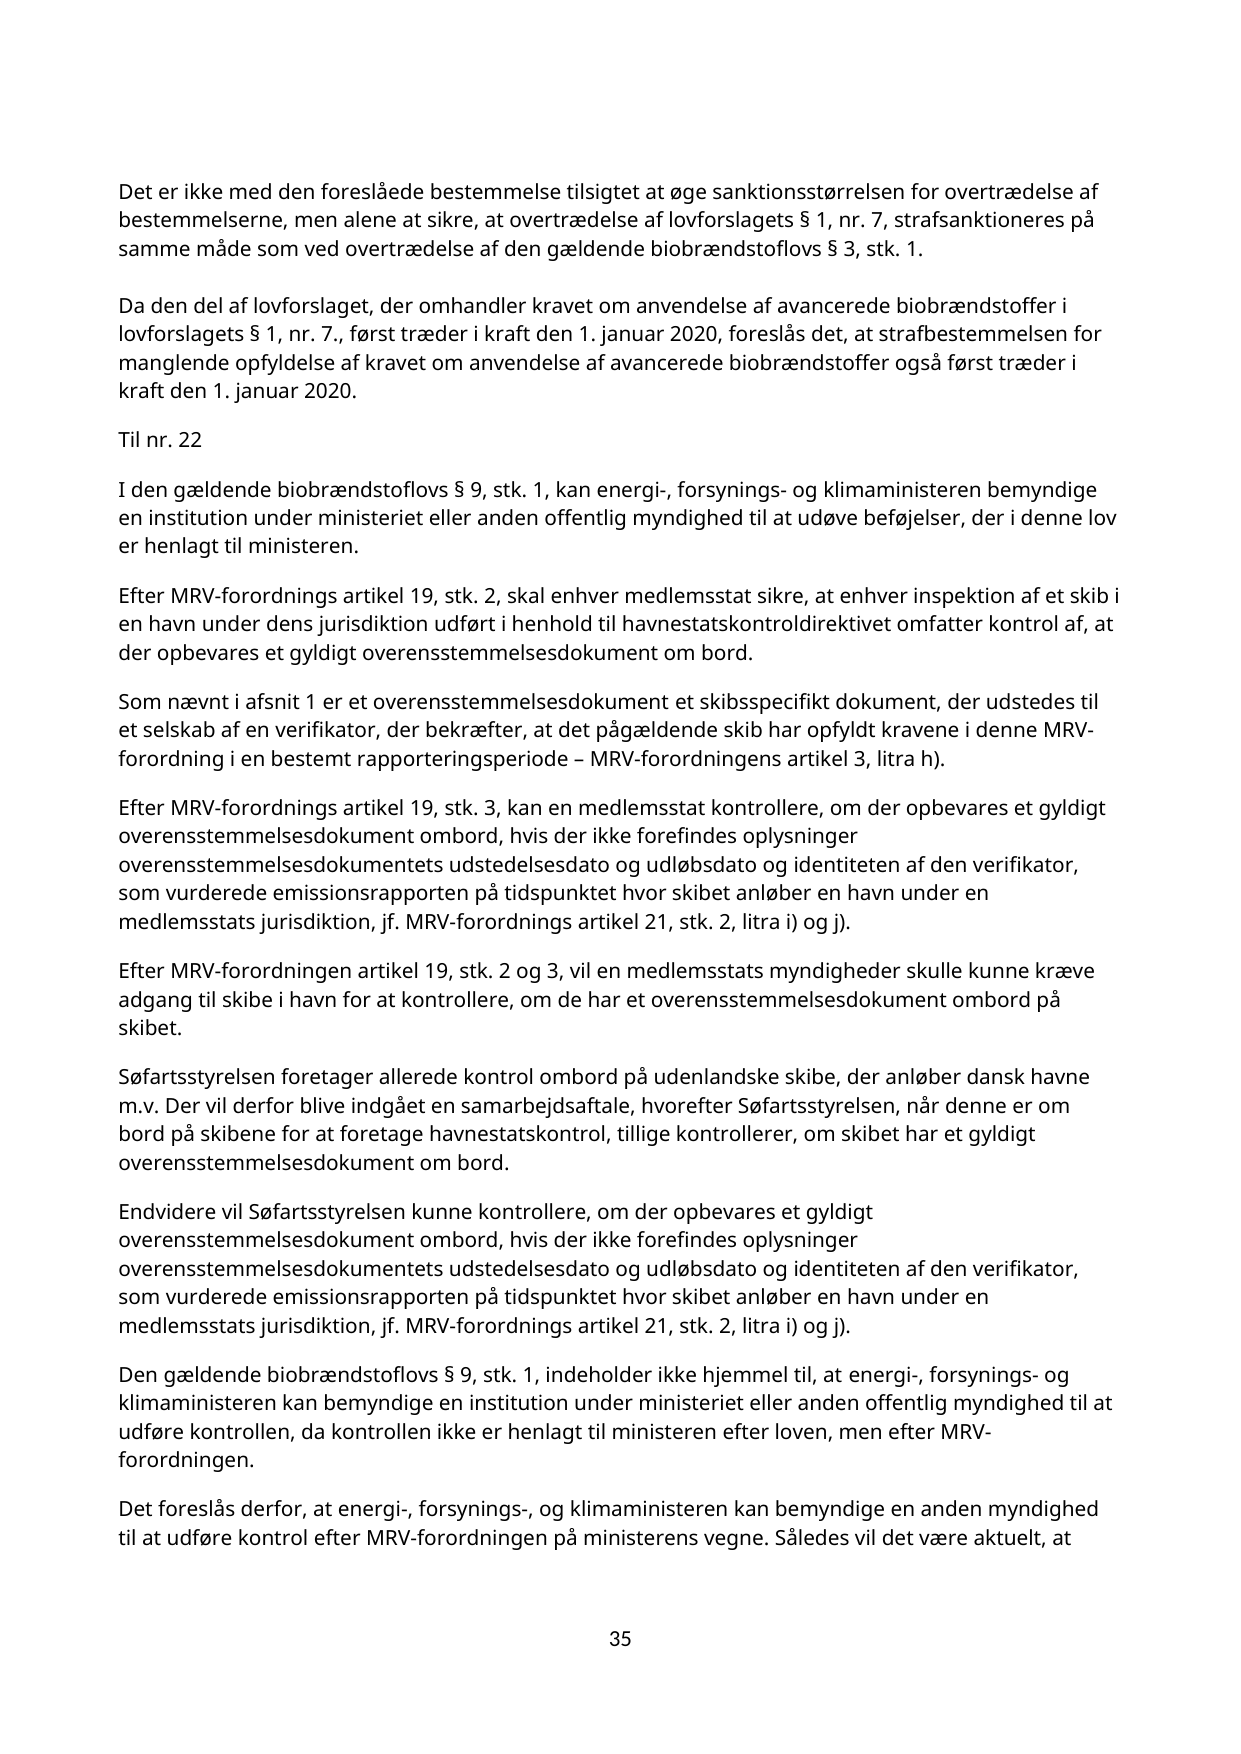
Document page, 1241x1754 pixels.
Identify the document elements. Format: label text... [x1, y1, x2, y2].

text Endvidere vil Søfartsstyrelsen kunne kontrollere, om der opbevares et gyldigt overensstemmelsesdokument ombord, hvis der ikke forefindes oplysninger overensstemmelsesdokumentets udstedelsesdato og udløbsdato og identiteten af den verifikator, som vurderede emissionsrapporten på tidspunktet hvor skibet anløber en havn under en medlemsstats jurisdiktion, jf. MRV-forordnings artikel 21, stk. 2, litra i) og j). [118, 1197, 1122, 1339]
text Det er ikke med den foreslåede bestemmelse tilsigtet at øge sanktionsstørrelsen for overtrædelse af bestemmelserne, men alene at sikre, at overtrædelse af lovforslagets § 1, nr. 7, strafsanktioneres på samme måde som ved overtrædelse af den gældende biobrændstoflovs § 3, stk. 1. Da den del af lovforslaget, der omhandler kravet om anvendelse af avancerede biobrændstoffer i lovforslagets § 1, nr. 7., først træder i kraft den 1. januar 2020, foreslås det, at strafbestemmelsen for manglende opfyldelse af kravet om anvendelse af avancerede biobrændstoffer også først træder i kraft den 1. januar 2020. [118, 177, 1122, 405]
text Efter MRV-forordningen artikel 19, stk. 2 og 3, vil en medlemsstats myndigheder skulle kunne kræve adgang til skibe i havn for at kontrollere, om de har et overensstemmelsesdokument ombord på skibet. [118, 956, 1122, 1042]
text Efter MRV-forordnings artikel 19, stk. 3, kan en medlemsstat kontrollere, om der opbevares et gyldigt overensstemmelsesdokument ombord, hvis der ikke forefindes oplysninger overensstemmelsesdokumentets udstedelsesdato og udløbsdato og identiteten af den verifikator, som vurderede emissionsrapporten på tidspunktet hvor skibet anløber en havn under en medlemsstats jurisdiktion, jf. MRV-forordnings artikel 21, stk. 2, litra i) og j). [118, 793, 1122, 935]
text Til nr. 22 [118, 426, 1122, 454]
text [118, 1494, 1122, 1551]
text Efter MRV-forordnings artikel 19, stk. 2, skal enhver medlemsstat sikre, at enhver inspektion af et skib i en havn under dens jurisdiktion udført i henhold til havnestatskontroldirektivet omfatter kontrol af, at der opbevares et gyldigt overensstemmelsesdokument om bord. [118, 581, 1122, 666]
text I den gældende biobrændstoflovs § 9, stk. 1, kan energi-, forsynings- og klimaministeren bemyndige en institution under ministeriet eller anden offentlig myndighed til at udøve beføjelser, der i denne lov er henlagt til ministeren. [118, 475, 1122, 560]
text Den gældende biobrændstoflovs § 9, stk. 1, indeholder ikke hjemmel til, at energi-, forsynings- og klimaministeren kan bemyndige en institution under ministeriet eller anden offentlig myndighed til at udføre kontrollen, da kontrollen ikke er henlagt til ministeren efter loven, men efter MRV-forordningen. [118, 1360, 1122, 1474]
text Som nævnt i afsnit 1 er et overensstemmelsesdokument et skibsspecifikt dokument, der udstedes til et selskab af en verifikator, der bekræfter, at det pågældende skib har opfyldt kravene i denne MRV-forordning i en bestemt rapporteringsperiode – MRV-forordningens artikel 3, litra h). [118, 687, 1122, 772]
text Søfartsstyrelsen foretager allerede kontrol ombord på udenlandske skibe, der anløber dansk havne m.v. Der vil derfor blive indgået en samarbejdsaftale, hvorefter Søfartsstyrelsen, når denne er om bord på skibene for at foretage havnestatskontrol, tillige kontrollerer, om skibet har et gyldigt overensstemmelsesdokument om bord. [118, 1062, 1122, 1176]
